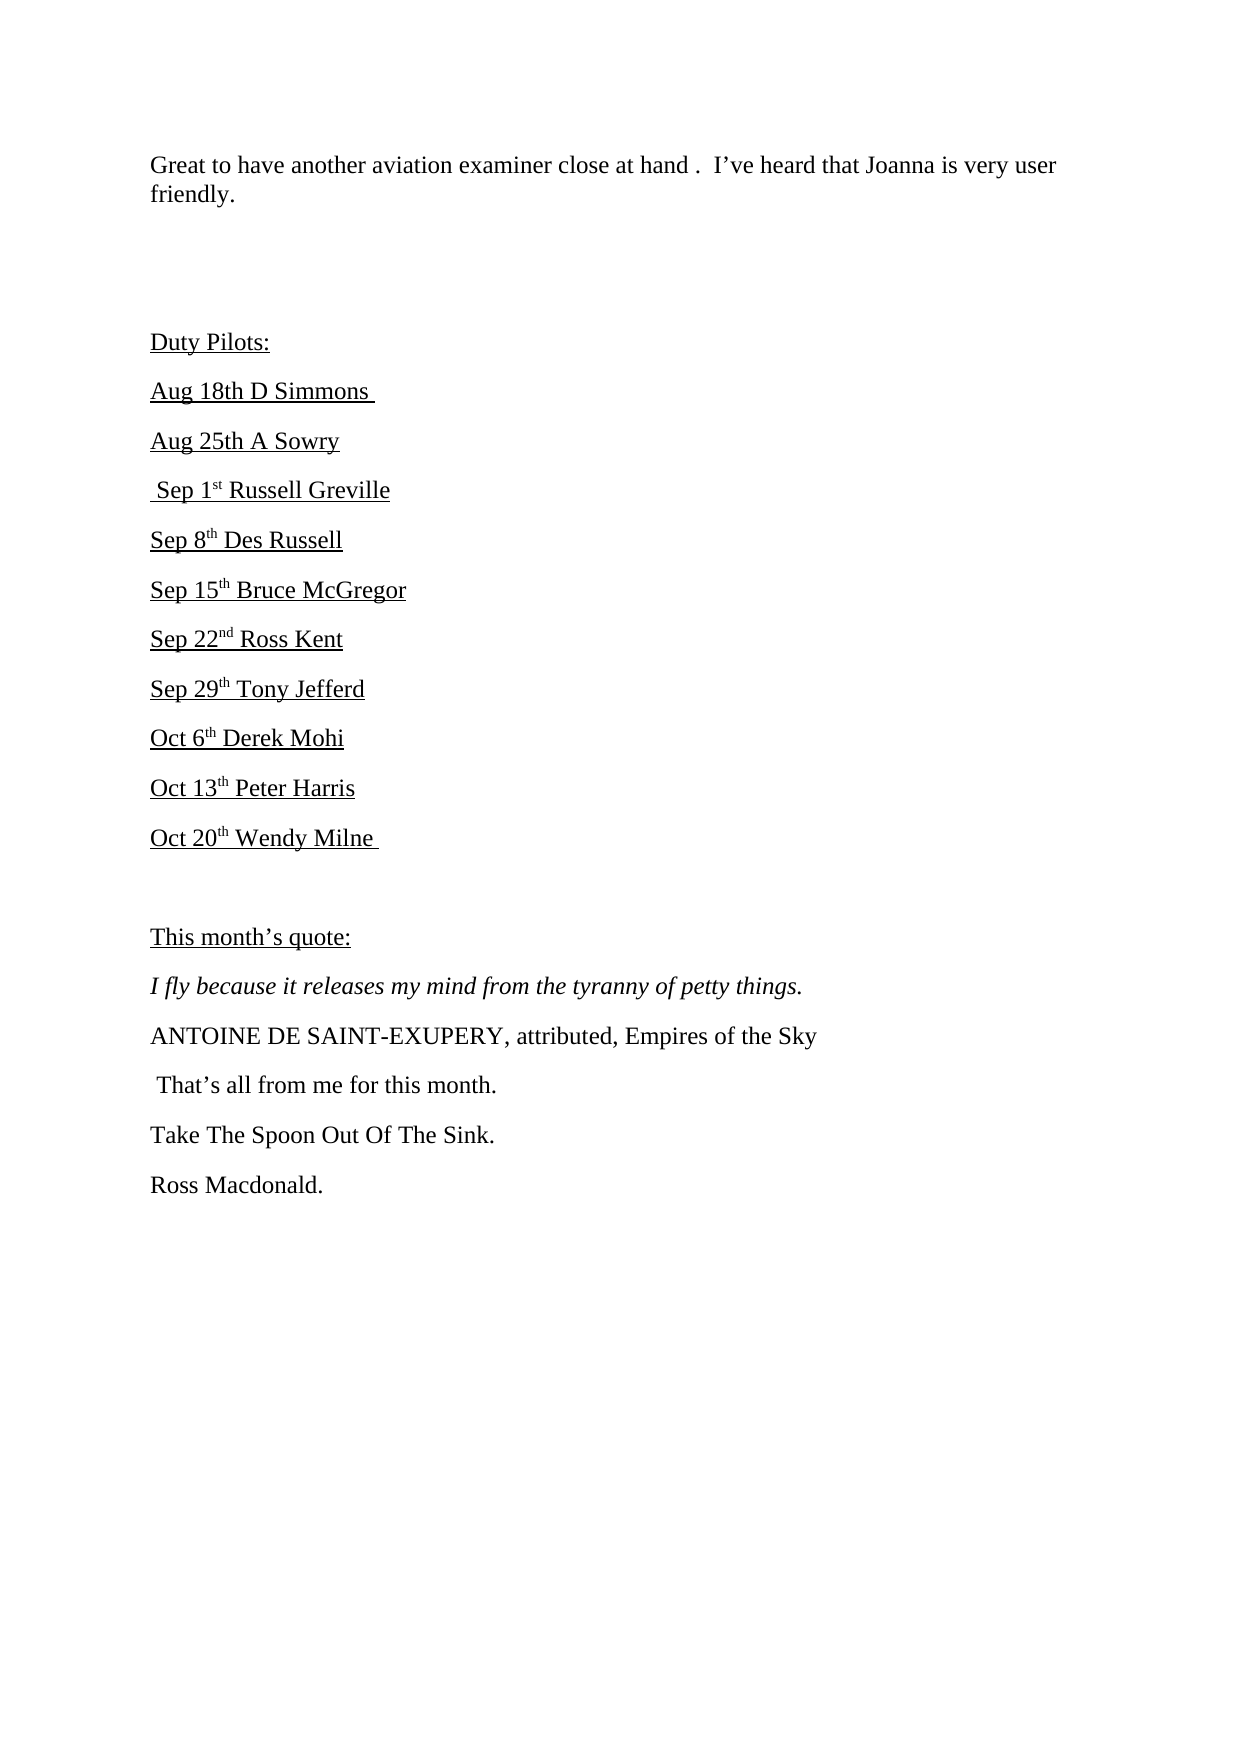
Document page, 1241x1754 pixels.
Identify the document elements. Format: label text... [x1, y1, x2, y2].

text Great to have another aviation examiner close at hand . I’ve heard that Joanna is very user friendly. [150, 150, 1090, 207]
text Sep 29th Tony Jefferd [150, 674, 1090, 703]
text Oct 20th Wendy Milne [150, 823, 1090, 851]
text Oct 6th Derek Mohi [150, 723, 1090, 752]
text Sep 15th Bruce McGregor [150, 575, 1090, 603]
text This month’s quote: [150, 922, 1090, 951]
text Oct 13th Peter Harris [150, 773, 1090, 802]
text ANTOINE DE SAINT-EXUPERY, attributed, Empires of the Sky [150, 1021, 1090, 1050]
text Sep 1st Russell Greville [150, 476, 1090, 504]
text Sep 22nd Ross Kent [150, 624, 1090, 653]
text Take The Spoon Out Of The Sink. [150, 1120, 1090, 1149]
text Aug 18th D Simmons [150, 376, 1090, 405]
text Sep 8th Des Russell [150, 525, 1090, 554]
text I fly because it releases my mind from the tyranny of petty things. [150, 971, 1090, 1000]
text That’s all from me for this month. [150, 1071, 1090, 1099]
text Aug 25th A Sowry [150, 426, 1090, 455]
text Ross Macdonald. [150, 1170, 1090, 1198]
text Duty Pilots: [150, 327, 1090, 356]
